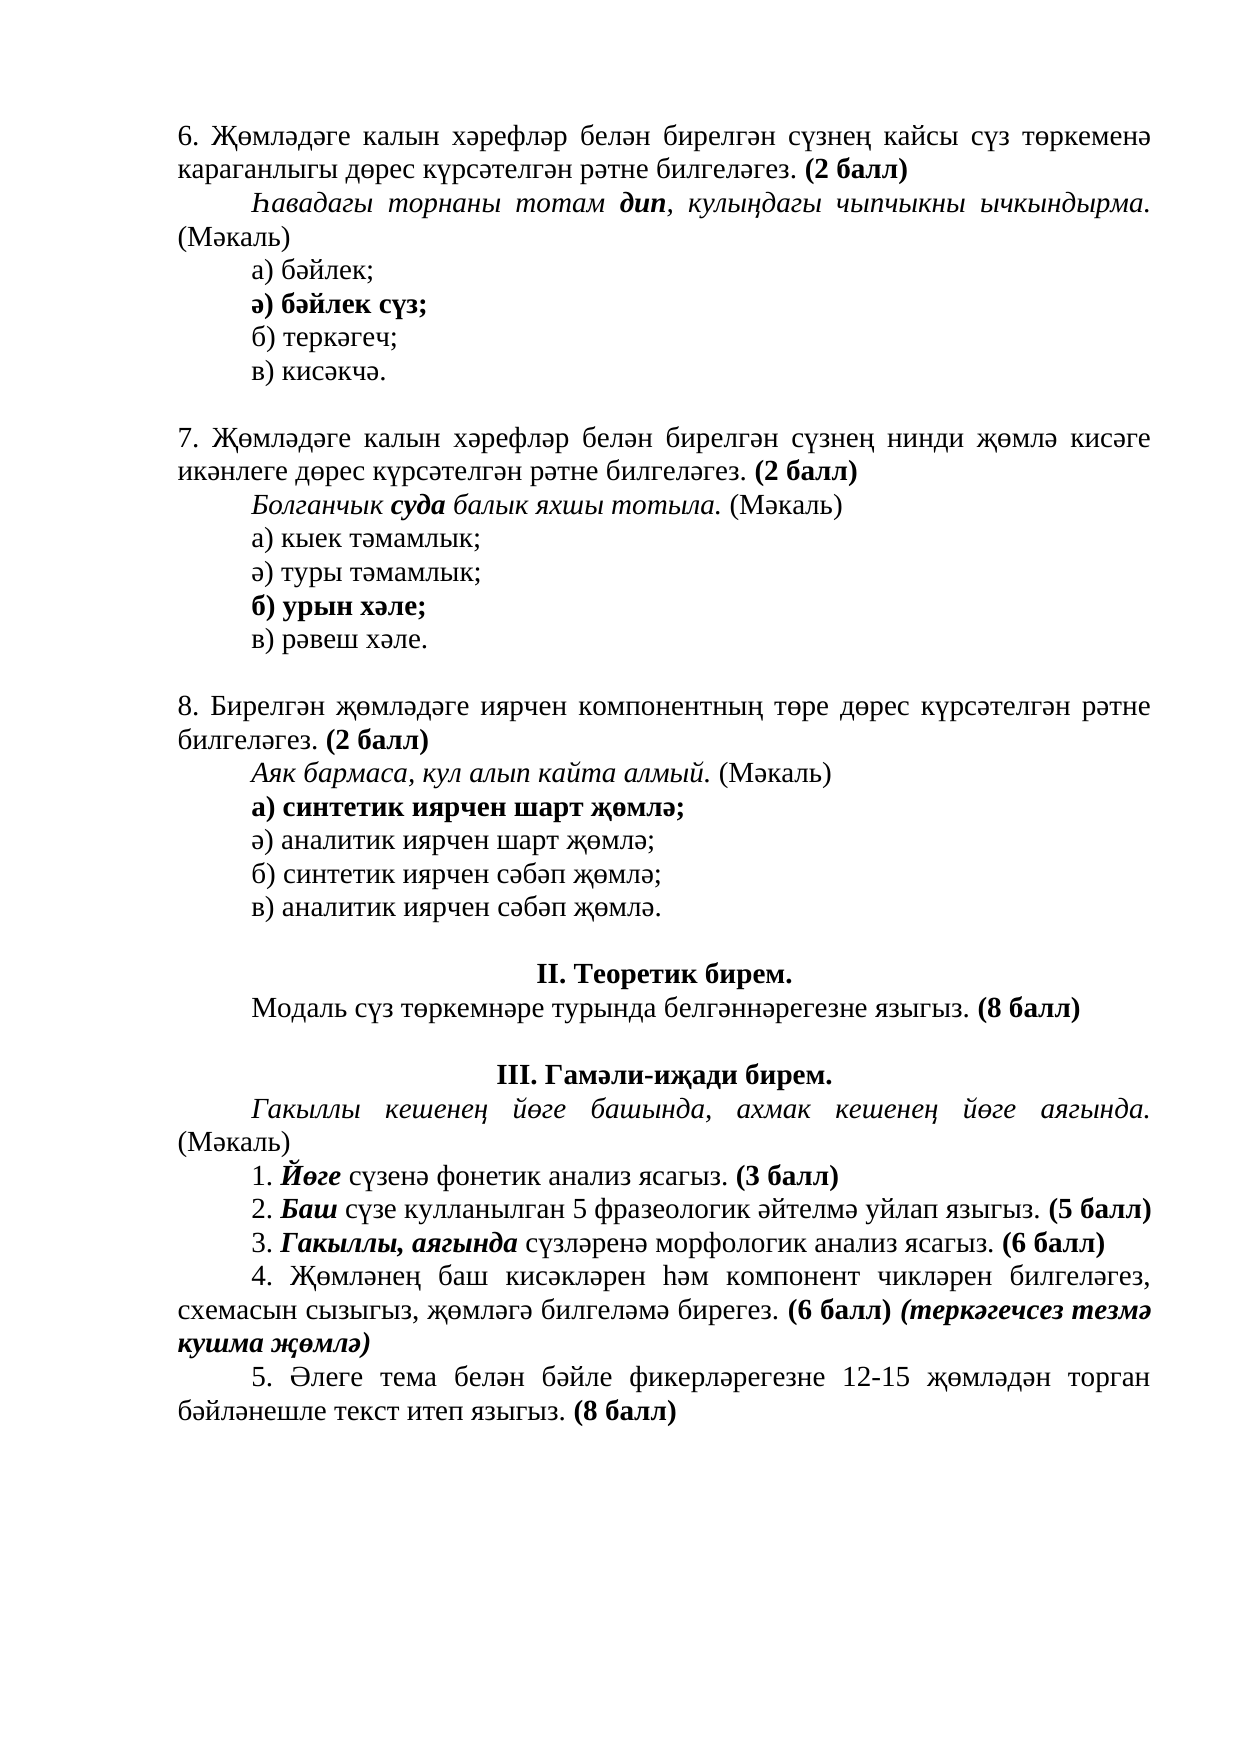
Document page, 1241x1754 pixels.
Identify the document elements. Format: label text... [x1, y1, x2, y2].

text б) урын хәле; [177, 588, 1152, 621]
text III. Гамәли-иҗади бирем. [177, 1057, 1152, 1091]
text II. Теоретик бирем. [177, 957, 1152, 990]
text а) бәйлек; [177, 252, 1152, 286]
text ә) туры тәмамлык; [177, 554, 1152, 588]
text б) синтетик иярчен сәбәп җөмлә; [177, 856, 1152, 889]
text 6. Җөмләдәге калын хәрефләр белән бирелгән сүзнең кайсы сүз төркеменә караганлыгы дөрес күрсәтелгән рәтне билгеләгез. (2 балл) [177, 118, 1152, 185]
text 8. Бирелгән җөмләдәге иярчен компонентның төре дөрес күрсәтелгән рәтне билгеләгез. (2 балл) [177, 688, 1152, 755]
text 4. Җөмләнең баш кисәкләрен һәм компонент чикләрен билгеләгез, схемасын сызыгыз, җөмләгә билгеләмә бирегез. (6 балл) (теркәгечсез тезмә кушма җөмлә) [177, 1258, 1152, 1359]
text в) аналитик иярчен сәбәп җөмлә. [177, 889, 1152, 923]
text 5. Әлеге тема белән бәйле фикерләрегезне 12-15 җөмләдән торган бәйләнешле текст итеп языгыз. (8 балл) [177, 1359, 1152, 1426]
text 1. Йөге сүзенә фонетик анализ ясагыз. (3 балл) [177, 1158, 1152, 1191]
text Болганчык суда балык яхшы тотыла. (Мәкаль) [177, 487, 1152, 521]
text а) синтетик иярчен шарт җөмлә; [177, 789, 1152, 822]
text Һавадагы торнаны тотам дип, кулыңдагы чыпчыкны ычкындырма. (Мәкаль) [177, 185, 1152, 252]
text ә) аналитик иярчен шарт җөмлә; [177, 822, 1152, 856]
text 7. Җөмләдәге калын хәрефләр белән бирелгән сүзнең нинди җөмлә кисәге икәнлеге дөрес күрсәтелгән рәтне билгеләгез. (2 балл) [177, 420, 1152, 487]
text 3. Гакыллы, аягында сүзләренә морфологик анализ ясагыз. (6 балл) [177, 1225, 1152, 1258]
text Гакыллы кешенең йөге башында, ахмак кешенең йөге аягында. (Мәкаль) [177, 1091, 1152, 1158]
text в) кисәкчә. [177, 353, 1152, 386]
text б) теркәгеч; [177, 319, 1152, 353]
text Аяк бармаса, кул алып кайта алмый. (Мәкаль) [177, 755, 1152, 789]
text в) рәвеш хәле. [177, 621, 1152, 655]
text Модаль сүз төркемнәре турында белгәннәрегезне языгыз. (8 балл) [177, 990, 1152, 1024]
text 2. Баш сүзе кулланылган 5 фразеологик әйтелмә уйлап языгыз. (5 балл) [177, 1191, 1152, 1225]
text а) кыек тәмамлык; [177, 521, 1152, 554]
text ә) бәйлек сүз; [177, 286, 1152, 319]
